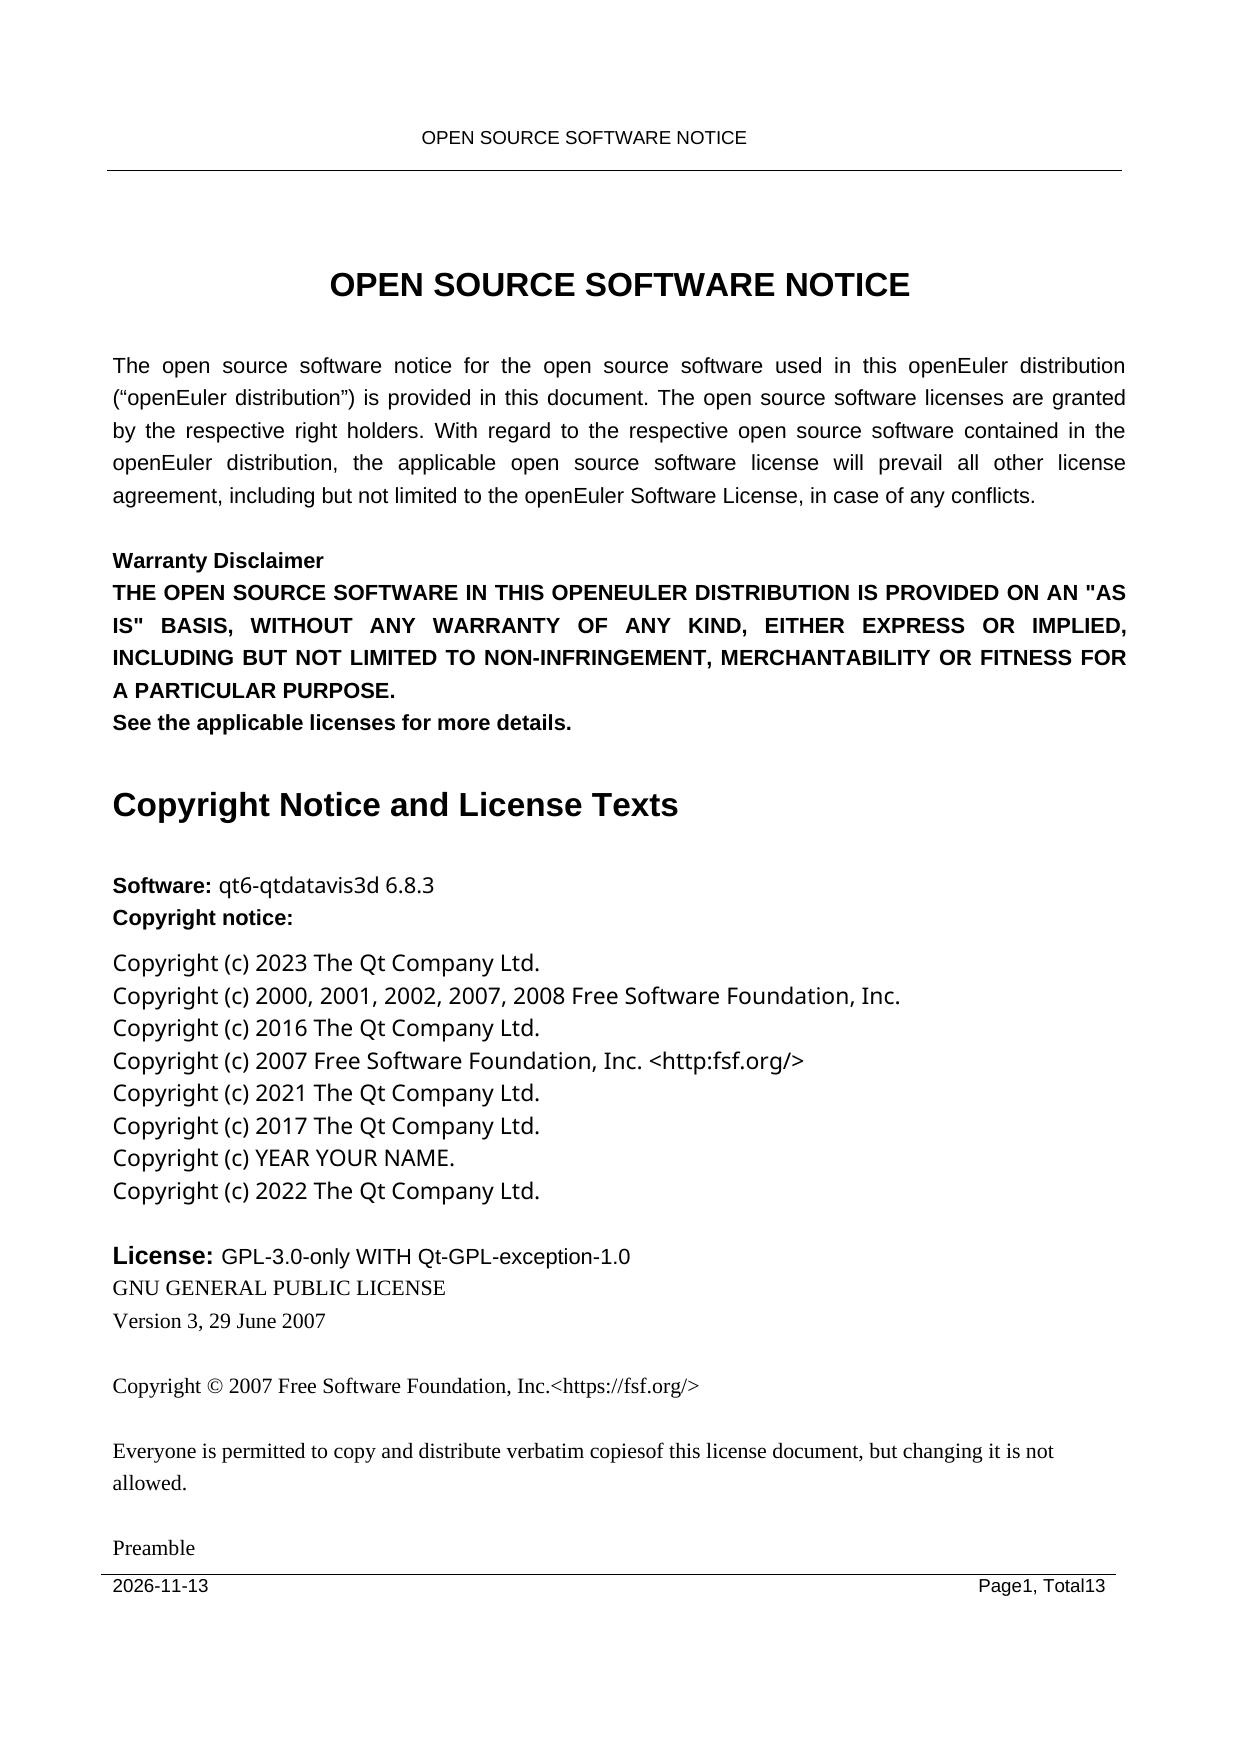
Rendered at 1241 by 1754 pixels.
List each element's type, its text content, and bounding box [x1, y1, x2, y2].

text Copyright notice: [112, 901, 1128, 934]
text Preamble [112, 1532, 1128, 1564]
text GNU GENERAL PUBLIC LICENSE [112, 1272, 1128, 1304]
text The open source software notice for the open source software used in this openEuler distribution (“openEuler distribution”) is provided in this document. The open source software licenses are granted by the respective right holders. With regard to the respective open source software contained in the openEuler distribution, the applicable open source software license will prevail all other license agreement, including but not limited to the openEuler Software License, in case of any conflicts. [112, 349, 1128, 511]
text Copyright © 2007 Free Software Foundation, Inc.<https://fsf.org/> [112, 1369, 1128, 1402]
text License: GPL-3.0-only WITH Qt-GPL-exception-1.0 [112, 1239, 1128, 1272]
text THE OPEN SOURCE SOFTWARE IN THIS OPENEULER DISTRIBUTION IS PROVIDED ON AN "AS IS" BASIS, WITHOUT ANY WARRANTY OF ANY KIND, EITHER EXPRESS OR IMPLIED, INCLUDING BUT NOT LIMITED TO NON-INFRINGEMENT, MERCHANTABILITY OR FITNESS FOR A PARTICULAR PURPOSE. See the applicable licenses for more details. [112, 576, 1128, 739]
text OPEN SOURCE SOFTWARE NOTICE [112, 251, 1128, 316]
text Warranty Disclaimer [112, 544, 1128, 576]
text Everyone is permitted to copy and distribute verbatim copiesof this license document, but changing it is not allowed. [112, 1434, 1128, 1499]
title Software: qt6-qtdatavis3d 6.8.3 [112, 869, 1128, 901]
text Copyright Notice and License Texts [112, 771, 1128, 836]
text Version 3, 29 June 2007 [112, 1304, 1128, 1337]
text Copyright (c) 2023 The Qt Company Ltd. Copyright (c) 2000, 2001, 2002, 2007, 2008 Free Software Foundation, Inc. Copyright (c) 2016 The Qt Company Ltd. Copyright (c) 2007 Free Software Foundation, Inc. <http:fsf.org/> Copyright (c) 2021 The Qt Company Ltd. Copyright (c) 2017 The Qt Company Ltd. Copyright (c) YEAR YOUR NAME. Copyright (c) 2022 The Qt Company Ltd. [112, 947, 1128, 1239]
